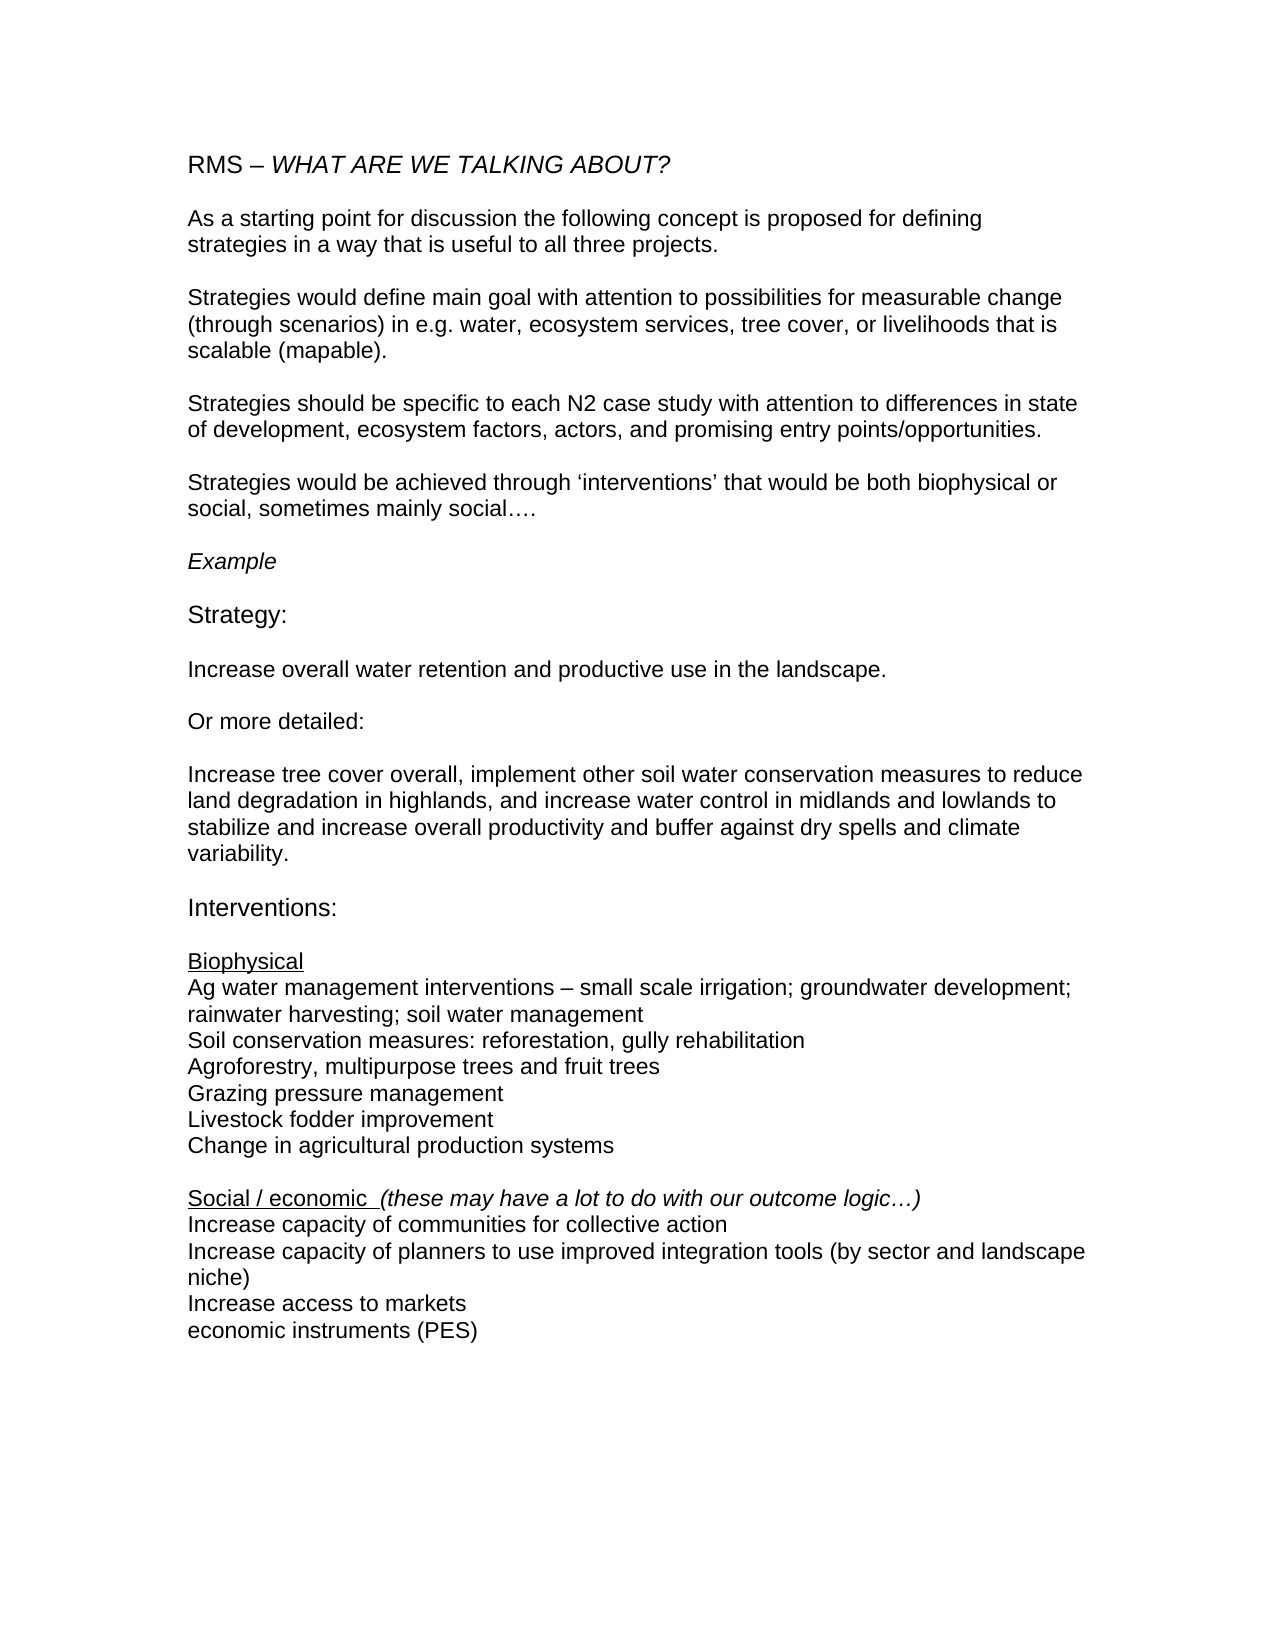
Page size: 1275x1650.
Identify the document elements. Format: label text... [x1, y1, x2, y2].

text Interventions: [187, 893, 1087, 921]
text Increase overall water retention and productive use in the landscape. [187, 656, 1087, 682]
text Increase capacity of communities for collective action [187, 1211, 1087, 1238]
text Biophysical [187, 948, 1087, 974]
text Agroforestry, multipurpose trees and fruit trees [187, 1053, 1087, 1079]
text Strategies would be achieved through ‘interventions’ that would be both biophysical or social, sometimes mainly social…. [187, 469, 1087, 521]
text Increase tree cover overall, implement other soil water conservation measures to reduce land degradation in highlands, and increase water control in midlands and lowlands to stabilize and increase overall productivity and buffer against dry spells and climate variability. [187, 761, 1087, 866]
text Soil conservation measures: reforestation, gully rehabilitation [187, 1027, 1087, 1053]
text Change in agricultural production systems [187, 1132, 1087, 1159]
text Or more detailed: [187, 708, 1087, 734]
text Strategy: [187, 600, 1087, 629]
text economic instruments (PES) [187, 1317, 1087, 1343]
text RMS – WHAT ARE WE TALKING ABOUT? [187, 150, 1087, 179]
text Increase access to markets [187, 1290, 1087, 1317]
text As a starting point for discussion the following concept is proposed for defining strategies in a way that is useful to all three projects. [187, 205, 1087, 258]
text Social / economic (these may have a lot to do with our outcome logic…) [187, 1185, 1087, 1211]
text Strategies should be specific to each N2 case study with attention to differences in state of development, ecosystem factors, actors, and promising entry points/opportunities. [187, 389, 1087, 442]
text Increase capacity of planners to use improved integration tools (by sector and landscape niche) [187, 1238, 1087, 1290]
text Grazing pressure management [187, 1079, 1087, 1106]
text Livestock fodder improvement [187, 1106, 1087, 1132]
text Ag water management interventions – small scale irrigation; groundwater development; rainwater harvesting; soil water management [187, 974, 1087, 1027]
text Example [187, 548, 1087, 574]
text Strategies would define main goal with attention to possibilities for measurable change (through scenarios) in e.g. water, ecosystem services, tree cover, or livelihoods that is scalable (mapable). [187, 284, 1087, 363]
